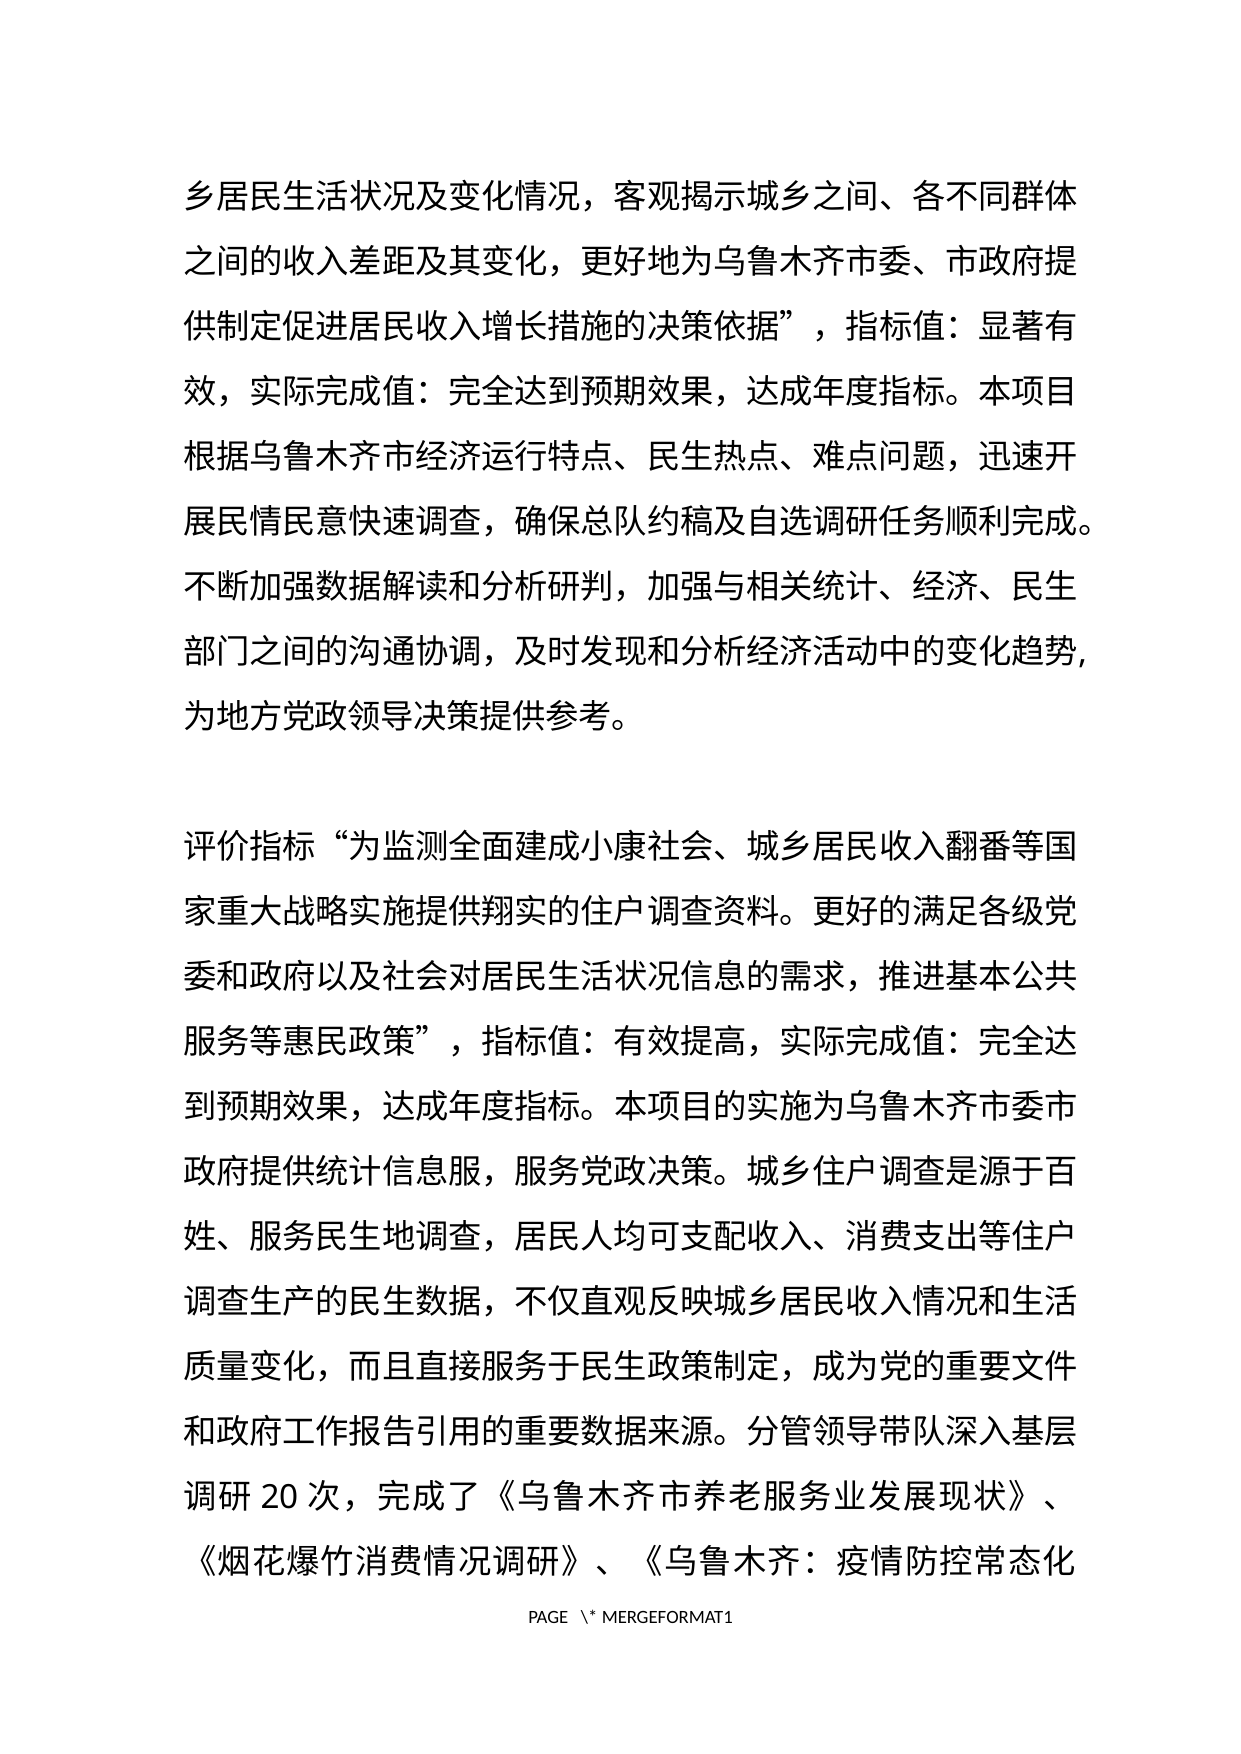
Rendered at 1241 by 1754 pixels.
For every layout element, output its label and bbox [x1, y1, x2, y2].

text [183, 162, 1078, 1592]
